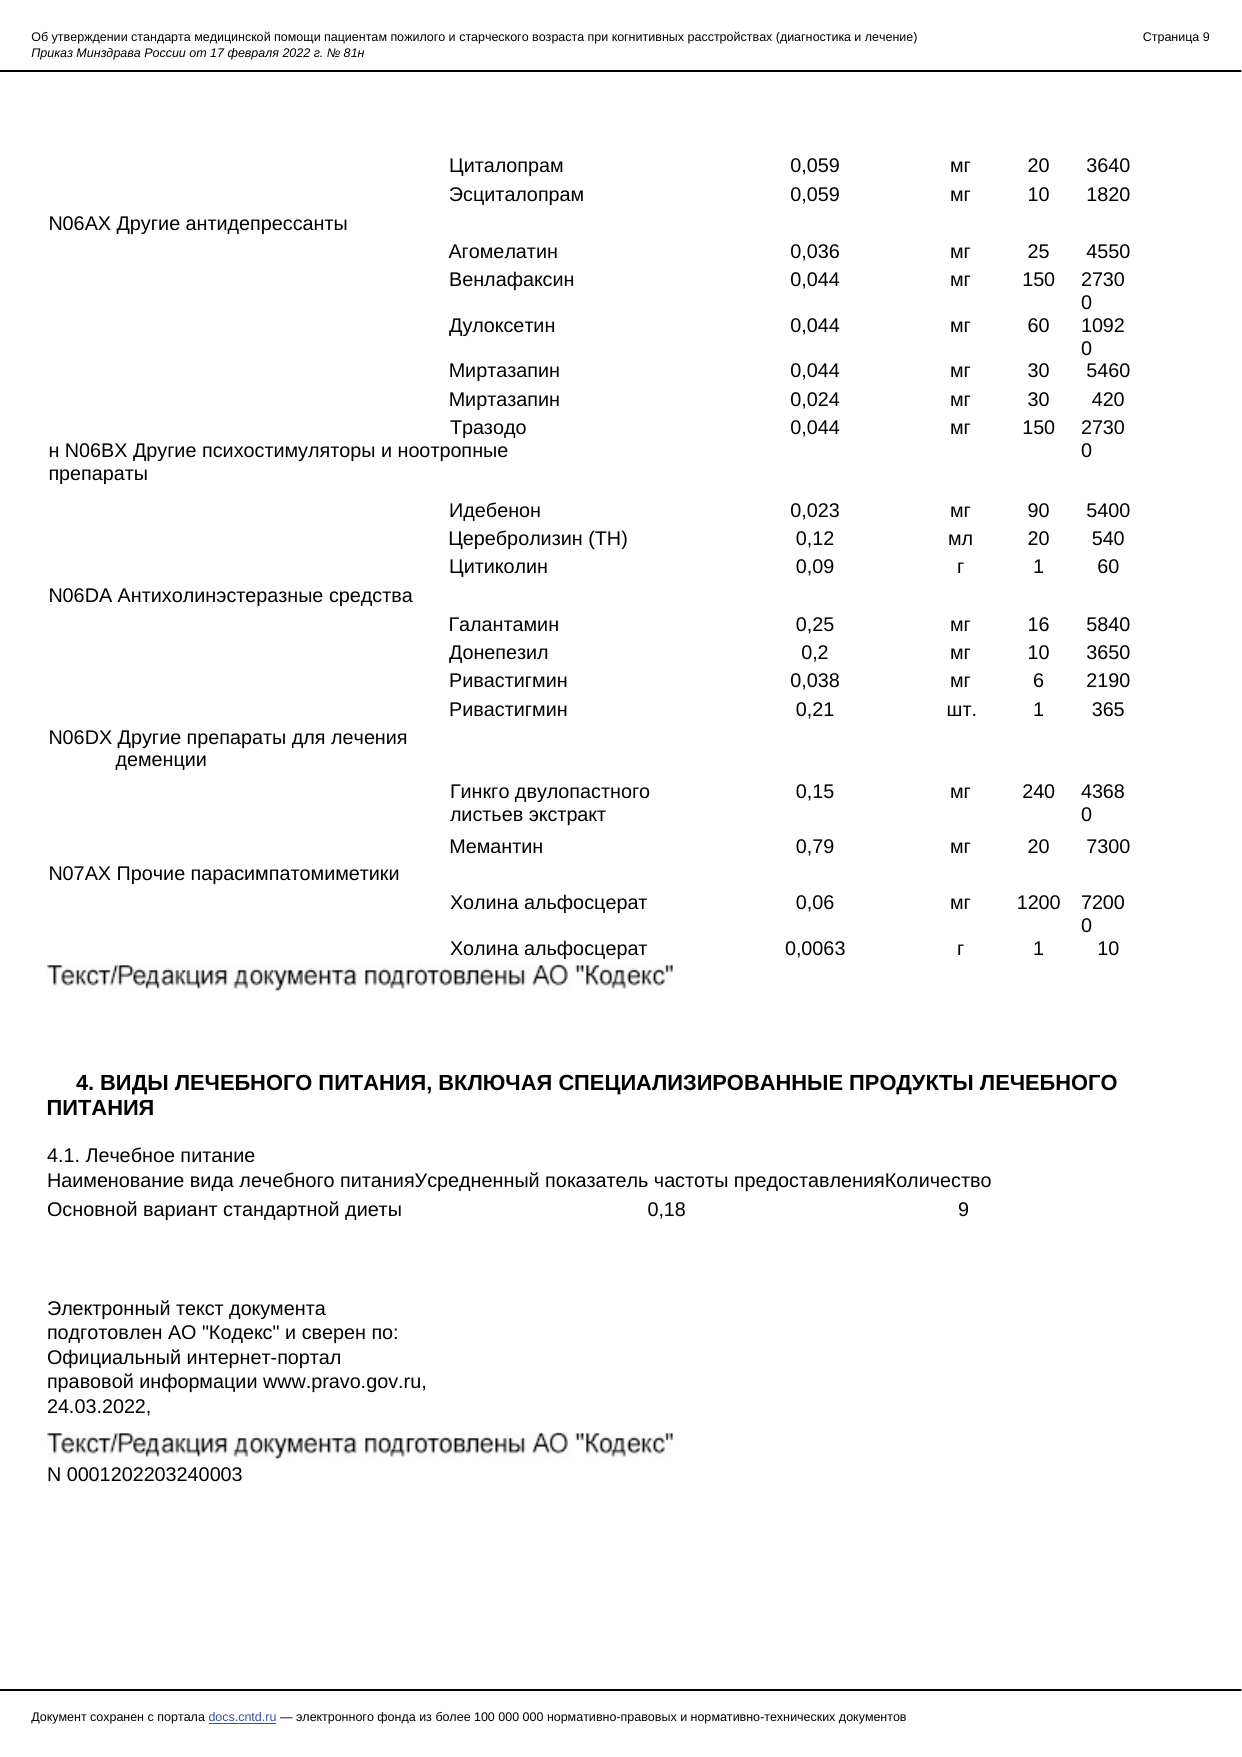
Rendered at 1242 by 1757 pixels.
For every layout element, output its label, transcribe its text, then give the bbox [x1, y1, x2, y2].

table_cell 420 [1081, 388, 1135, 416]
table_cell 60 [1017, 314, 1081, 359]
table_cell мг [946, 891, 1017, 937]
table_cell Галантамин [48, 613, 785, 641]
table_cell 20 [1017, 154, 1081, 182]
table_cell Церебролизин (ТН) [48, 527, 785, 555]
table_cell 10 [1017, 183, 1081, 240]
table_cell 16 [1017, 613, 1081, 641]
table_cell 20 [1017, 527, 1081, 555]
table_cell 7300 [1081, 835, 1135, 891]
text Электронный текст документа подготовлен АО "Кодекс" и сверен по: Официальный интернет-портал правовой информации www.pravo.gov.ru, 24.03.2022, [47, 1297, 428, 1417]
table_cell 0,044 [785, 268, 946, 314]
table_cell Миртазапин [48, 388, 785, 416]
table_cell 30 [1017, 388, 1081, 416]
subtitle 4. ВИДЫ ЛЕЧЕБНОГО ПИТАНИЯ, ВКЛЮЧАЯ СПЕЦИАЛИЗИРОВАННЫЕ ПРОДУКТЫ ЛЕЧЕБНОГО ПИТАНИЯ [45, 1069, 1149, 1121]
table_cell 90 [1017, 499, 1081, 527]
table_cell 0,023 [785, 499, 946, 527]
table_cell 72000 [1081, 891, 1135, 937]
table_cell 0,25 [785, 613, 946, 641]
table_cell 60 [1081, 555, 1135, 613]
table_cell 0,0063 [785, 937, 946, 964]
table_cell 0,06 [785, 891, 946, 937]
table_cell 25 [1017, 240, 1081, 268]
table_cell 3640 [1081, 154, 1135, 182]
table_cell 0,09 [785, 555, 946, 613]
table_cell Гинкго двулопастного листьев экстракт [48, 780, 785, 835]
table_cell 1 [1017, 698, 1081, 780]
table_cell 27300 [1081, 268, 1135, 314]
table_cell Тразодон N06BX Другие психостимуляторы и ноотропные препараты [48, 416, 785, 499]
table_cell мг [946, 314, 1017, 359]
table_cell Цитиколин N06DA Антихолинэстеразные средства [48, 555, 785, 613]
table_cell 3650 [1081, 641, 1135, 669]
text Основной вариант стандартной диеты 0,18 9 [47, 1198, 1149, 1221]
table_cell 1200 [1017, 891, 1081, 937]
table_cell 0,038 [785, 669, 946, 698]
table_cell 540 [1081, 527, 1135, 555]
table_cell мг [946, 268, 1017, 314]
table_cell мг [946, 669, 1017, 698]
text Наименование вида лечебного питанияУсредненный показатель частоты предоставленияКоличество [47, 1169, 1149, 1192]
table_cell 0,044 [785, 314, 946, 359]
table_cell шт. [946, 698, 1017, 780]
table_cell Дулоксетин [48, 314, 785, 359]
table_cell мг [946, 835, 1017, 891]
table_cell мг [946, 388, 1017, 416]
table_cell Венлафаксин [48, 268, 785, 314]
table_cell 10 [1081, 937, 1135, 964]
table_cell Донепезил [48, 641, 785, 669]
table_cell мг [946, 183, 1017, 240]
table_cell мл [946, 527, 1017, 555]
table_cell 2190 [1081, 669, 1135, 698]
table_cell 0,024 [785, 388, 946, 416]
table_cell 27300 [1081, 416, 1135, 499]
text N 0001202203240003 [47, 1419, 1149, 1486]
table_cell 5460 [1081, 359, 1135, 388]
table_cell 43680 [1081, 780, 1135, 835]
table_cell 0,12 [785, 527, 946, 555]
table_cell Идебенон [48, 499, 785, 527]
table_cell 1820 [1081, 183, 1135, 240]
table_cell 0,044 [785, 359, 946, 388]
table_cell г [946, 937, 1017, 964]
table_cell 0,059 [785, 183, 946, 240]
table_cell 150 [1017, 268, 1081, 314]
picture [46, 964, 675, 992]
table_cell Агомелатин [48, 240, 785, 268]
table_cell мг [946, 499, 1017, 527]
table_cell 5840 [1081, 613, 1135, 641]
table_cell Эсциталопрам N06AX Другие антидепрессанты [48, 183, 785, 240]
table_cell 0,15 [785, 780, 946, 835]
table_cell Мемантин N07AX Прочие парасимпатомиметики [48, 835, 785, 891]
table_cell 20 [1017, 835, 1081, 891]
table_cell Холина альфосцерат [48, 937, 785, 964]
text 4.1. Лечебное питание [47, 1144, 1149, 1166]
table_cell 0,2 [785, 641, 946, 669]
table_cell мг [946, 240, 1017, 268]
table_cell Миртазапин [48, 359, 785, 388]
table_cell мг [946, 641, 1017, 669]
table_cell 1 [1017, 555, 1081, 613]
table_cell 4550 [1081, 240, 1135, 268]
table_cell мг [946, 154, 1017, 182]
table_cell 10920 [1081, 314, 1135, 359]
picture [46, 1432, 675, 1460]
table_cell 240 [1017, 780, 1081, 835]
table_cell 0,79 [785, 835, 946, 891]
table_cell мг [946, 613, 1017, 641]
table_cell 0,036 [785, 240, 946, 268]
table_cell Ривастигмин N06DX Другие препараты для лечения деменции [48, 698, 785, 780]
table_cell мг [946, 416, 1017, 499]
table_cell 1 [1017, 937, 1081, 964]
table_cell г [946, 555, 1017, 613]
table_cell 10 [1017, 641, 1081, 669]
table_cell мг [946, 780, 1017, 835]
table_cell 6 [1017, 669, 1081, 698]
table_cell Ривастигмин [48, 669, 785, 698]
table_cell 5400 [1081, 499, 1135, 527]
table_cell Холина альфосцерат [48, 891, 785, 937]
table_cell Циталопрам [48, 154, 785, 182]
table_cell 30 [1017, 359, 1081, 388]
table_cell 365 [1081, 698, 1135, 780]
table_cell мг [946, 359, 1017, 388]
table_cell 0,21 [785, 698, 946, 780]
table_cell 0,059 [785, 154, 946, 182]
table_cell 150 [1017, 416, 1081, 499]
table_cell 0,044 [785, 416, 946, 499]
